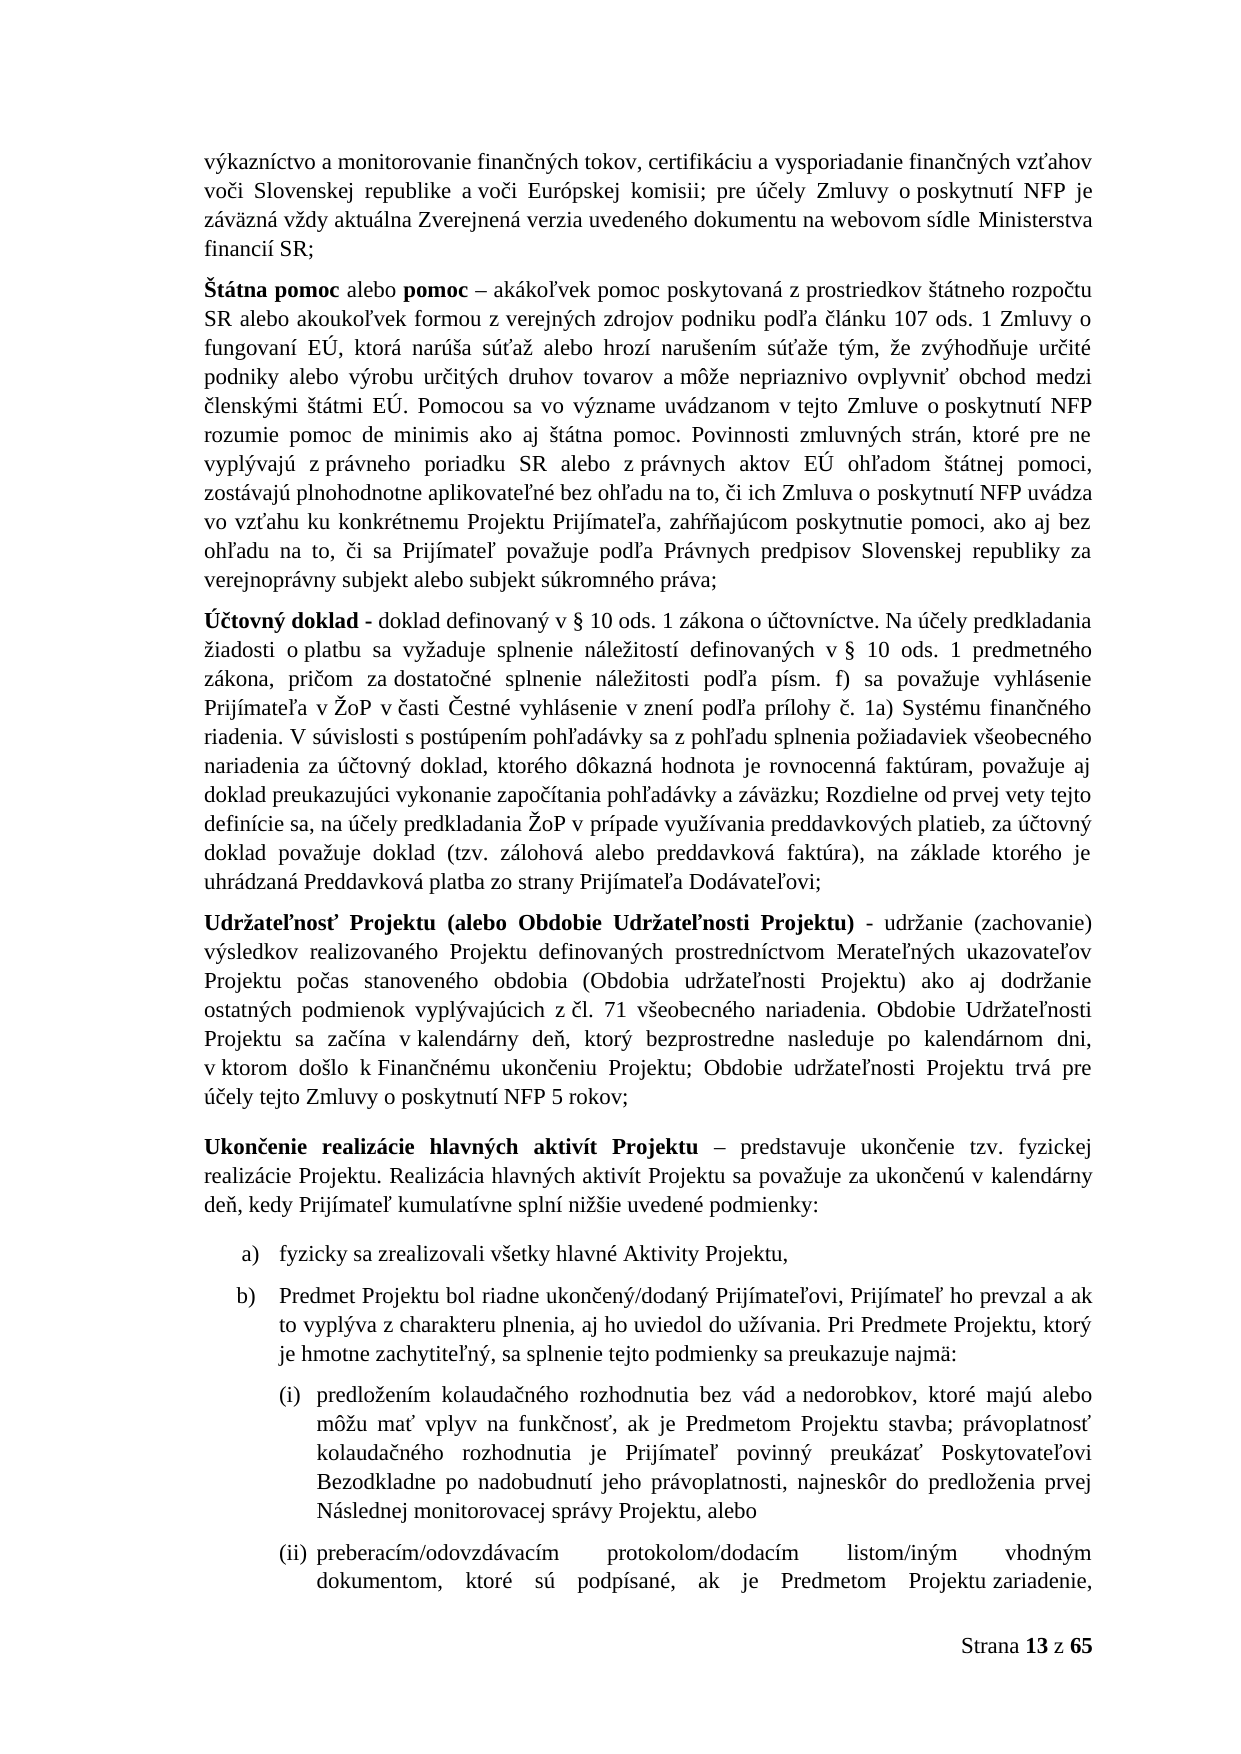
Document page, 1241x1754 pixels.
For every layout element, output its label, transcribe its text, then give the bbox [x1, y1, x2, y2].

list Účtovný doklad - doklad definovaný v § 10 ods. 1 zákona o účtovníctve. Na účely predkladania žiadosti o platbu sa vyžaduje splnenie náležitostí definovaných v § 10 ods. 1 predmetného zákona, pričom za dostatočné splnenie náležitosti podľa písm. f) sa považuje vyhlásenie Prijímateľa v ŽoP v časti Čestné vyhlásenie v znení podľa prílohy č. 1a) Systému finančného riadenia. V súvislosti s postúpením pohľadávky sa z pohľadu splnenia požiadaviek všeobecného nariadenia za účtovný doklad, ktorého dôkazná hodnota je rovnocenná faktúram, považuje aj doklad preukazujúci vykonanie započítania pohľadávky a záväzku; Rozdielne od prvej vety tejto definície sa, na účely predkladania ŽoP v prípade využívania preddavkových platieb, za účtovný doklad považuje doklad (tzv. zálohová alebo preddavková faktúra), na základe ktorého je uhrádzaná Preddavková platba zo strany Prijímateľa Dodávateľovi; [204, 607, 1092, 894]
list fyzicky sa zrealizovali všetky hlavné Aktivity Projektu, [241, 1240, 1092, 1267]
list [279, 1538, 1092, 1594]
list predložením kolaudačného rozhodnutia bez vád a nedorobkov, ktoré majú alebo môžu mať vplyv na funkčnosť, ak je Predmetom Projektu stavba; právoplatnosť kolaudačného rozhodnutia je Prijímateľ povinný preukázať Poskytovateľovi Bezodkladne po nadobudnutí jeho právoplatnosti, najneskôr do predloženia prvej Následnej monitorovacej správy Projektu, alebo [279, 1381, 1092, 1523]
list Predmet Projektu bol riadne ukončený/dodaný Prijímateľovi, Prijímateľ ho prevzal a ak to vyplýva z charakteru plnenia, aj ho uviedol do užívania. Pri Predmete Projektu, ktorý je hmotne zachytiteľný, sa splnenie tejto podmienky sa preukazuje najmä: [236, 1282, 1092, 1366]
list Štátna pomoc alebo pomoc – akákoľvek pomoc poskytovaná z prostriedkov štátneho rozpočtu SR alebo akoukoľvek formou z verejných zdrojov podniku podľa článku 107 ods. 1 Zmluvy o fungovaní EÚ, ktorá narúša súťaž alebo hrozí narušením súťaže tým, že zvýhodňuje určité podniky alebo výrobu určitých druhov tovarov a môže nepriaznivo ovplyvniť obchod medzi členskými štátmi EÚ. Pomocou sa vo význame uvádzanom v tejto Zmluve o poskytnutí NFP rozumie pomoc de minimis ako aj štátna pomoc. Povinnosti zmluvných strán, ktoré pre ne vyplývajú z právneho poriadku SR alebo z právnych aktov EÚ ohľadom štátnej pomoci, zostávajú plnohodnotne aplikovateľné bez ohľadu na to, či ich Zmluva o poskytnutí NFP uvádza vo vzťahu ku konkrétnemu Projektu Prijímateľa, zahŕňajúcom poskytnutie pomoci, ako aj bez ohľadu na to, či sa Prijímateľ považuje podľa Právnych predpisov Slovenskej republiky za verejnoprávny subjekt alebo subjekt súkromného práva; [204, 276, 1092, 592]
text Udržateľnosť Projektu (alebo Obdobie Udržateľnosti Projektu) - udržanie (zachovanie) výsledkov realizovaného Projektu definovaných prostredníctvom Merateľných ukazovateľov Projektu počas stanoveného obdobia (Obdobia udržateľnosti Projektu) ako aj dodržanie ostatných podmienok vyplývajúcich z čl. 71 všeobecného nariadenia. Obdobie Udržateľnosti Projektu sa začína v kalendárny deň, ktorý bezprostredne nasleduje po kalendárnom dni, v ktorom došlo k Finančnému ukončeniu Projektu; Obdobie udržateľnosti Projektu trvá pre účely tejto Zmluvy o poskytnutí NFP 5 rokov; [204, 909, 1092, 1109]
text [204, 148, 1092, 261]
text Ukončenie realizácie hlavných aktivít Projektu – predstavuje ukončenie tzv. fyzickej realizácie Projektu. Realizácia hlavných aktivít Projektu sa považuje za ukončenú v kalendárny deň, kedy Prijímateľ kumulatívne splní nižšie uvedené podmienky: [204, 1133, 1092, 1217]
